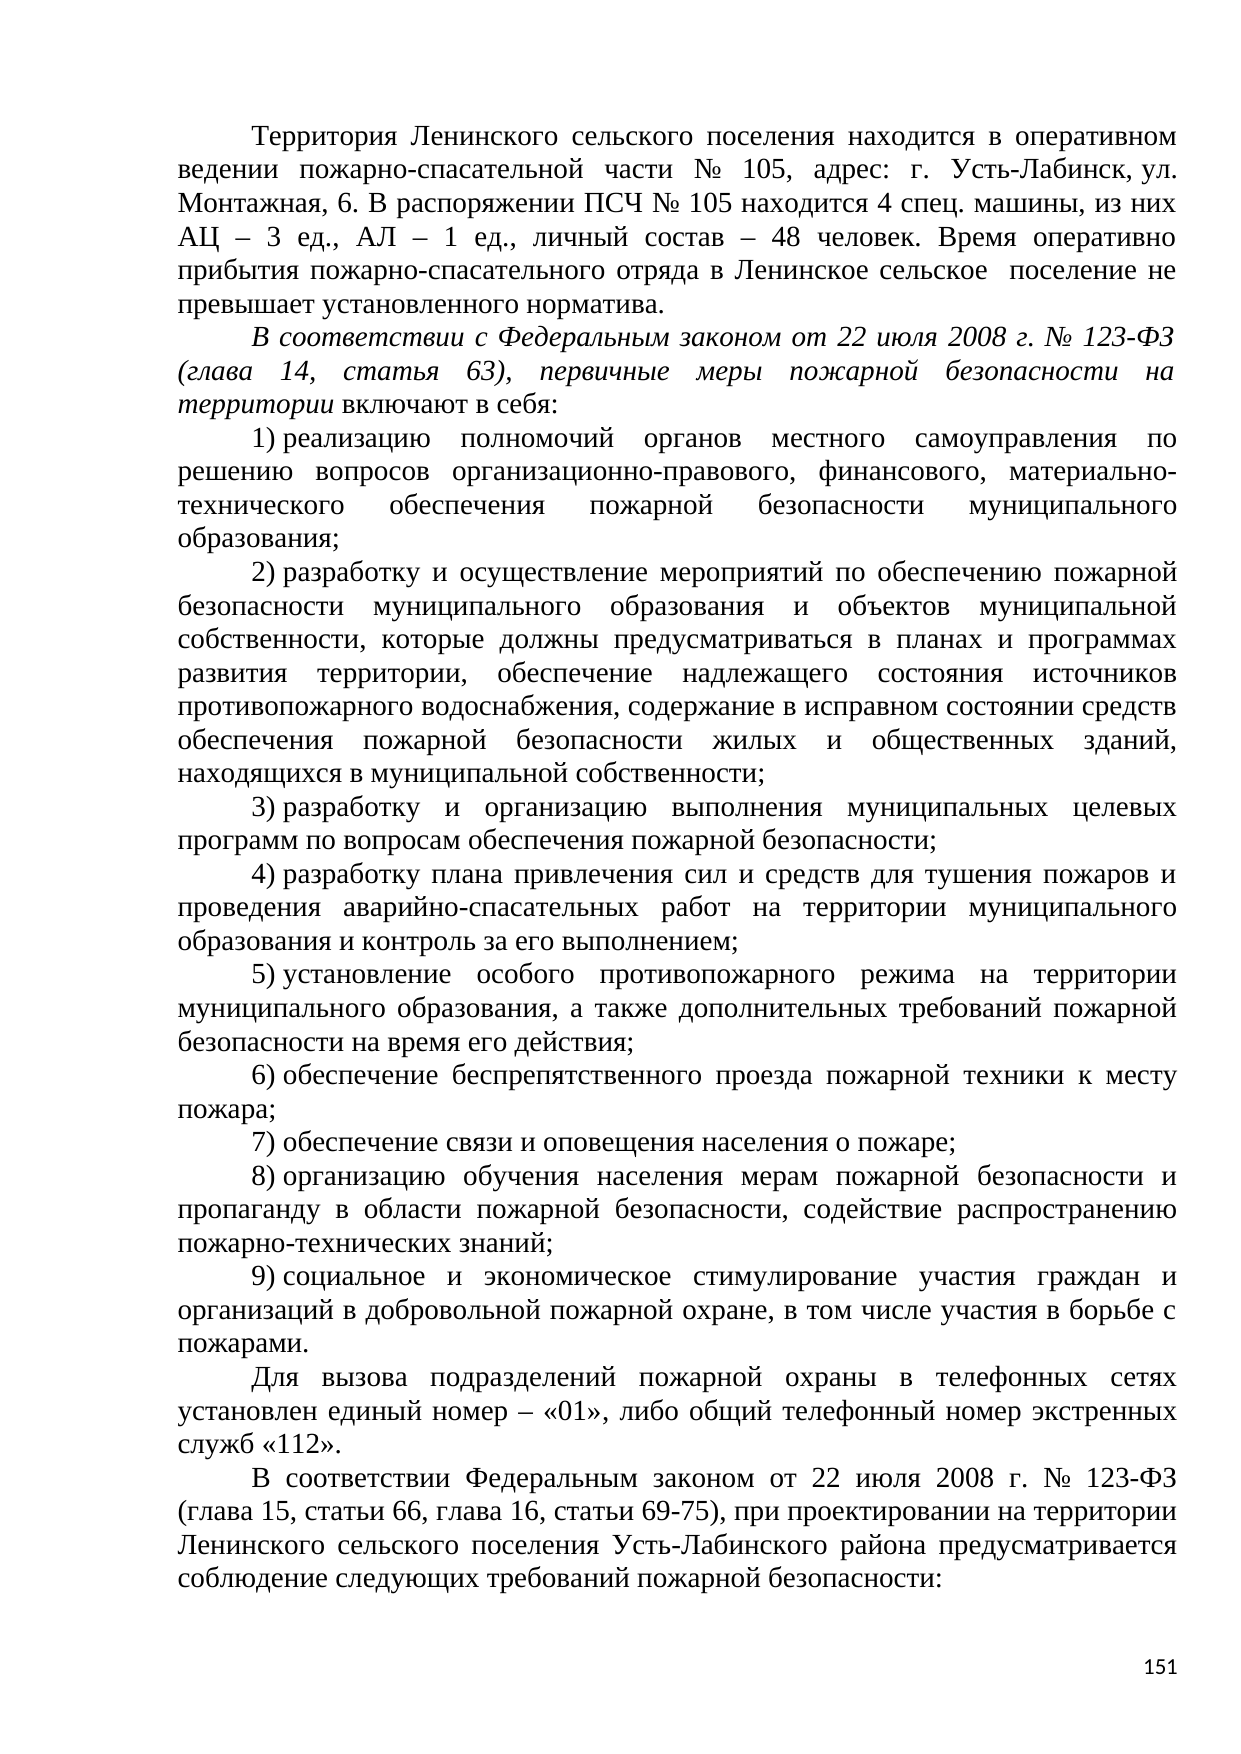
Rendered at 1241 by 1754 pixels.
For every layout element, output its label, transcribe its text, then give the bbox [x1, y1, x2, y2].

text В соответствии Федеральным законом от 22 июля 2008 г. № 123-ФЗ (глава 15, статьи 66, глава 16, статьи 69-75), при проектировании на территории Ленинского сельского поселения Усть-Лабинского района предусматривается соблюдение следующих требований пожарной безопасности: [177, 1460, 1178, 1594]
text 9) социальное и экономическое стимулирование участия граждан и организаций в добровольной пожарной охране, в том числе участия в борьбе с пожарами. [177, 1258, 1178, 1359]
text Для вызова подразделений пожарной охраны в телефонных сетях установлен единый номер – «01», либо общий телефонный номер экстренных служб «112». [177, 1359, 1178, 1460]
text 5) установление особого противопожарного режима на территории муниципального образования, а также дополнительных требований пожарной безопасности на время его действия; [177, 957, 1178, 1057]
text 3) разработку и организацию выполнения муниципальных целевых программ по вопросам обеспечения пожарной безопасности; [177, 789, 1178, 856]
text 1) реализацию полномочий органов местного самоуправления по решению вопросов организационно-правового, финансового, материально-технического обеспечения пожарной безопасности муниципального образования; [177, 420, 1178, 554]
text Территория Ленинского сельского поселения находится в оперативном ведении пожарно-спасательной части № 105, адрес: г. Усть-Лабинск, ул. Монтажная, 6. В распоряжении ПСЧ № 105 находится 4 спец. машины, из них АЦ – 3 ед., АЛ – 1 ед., личный состав – 48 человек. Время оперативно прибытия пожарно-спасательного отряда в Ленинское сельское поселение не превышает установленного норматива. [177, 118, 1178, 319]
text 8) организацию обучения населения мерам пожарной безопасности и пропаганду в области пожарной безопасности, содействие распространению пожарно-технических знаний; [177, 1158, 1178, 1258]
text 4) разработку плана привлечения сил и средств для тушения пожаров и проведения аварийно-спасательных работ на территории муниципального образования и контроль за его выполнением; [177, 856, 1178, 957]
text 7) обеспечение связи и оповещения населения о пожаре; [177, 1124, 1178, 1158]
text 6) обеспечение беспрепятственного проезда пожарной техники к месту пожара; [177, 1057, 1178, 1124]
text 2) разработку и осуществление мероприятий по обеспечению пожарной безопасности муниципального образования и объектов муниципальной собственности, которые должны предусматриваться в планах и программах развития территории, обеспечение надлежащего состояния источников противопожарного водоснабжения, содержание в исправном состоянии средств обеспечения пожарной безопасности жилых и общественных зданий, находящихся в муниципальной собственности; [177, 554, 1178, 789]
text В соответствии с Федеральным законом от 22 июля 2008 г. № 123-ФЗ (глава 14, статья 63), первичные меры пожарной безопасности на территории включают в себя: [177, 319, 1178, 420]
